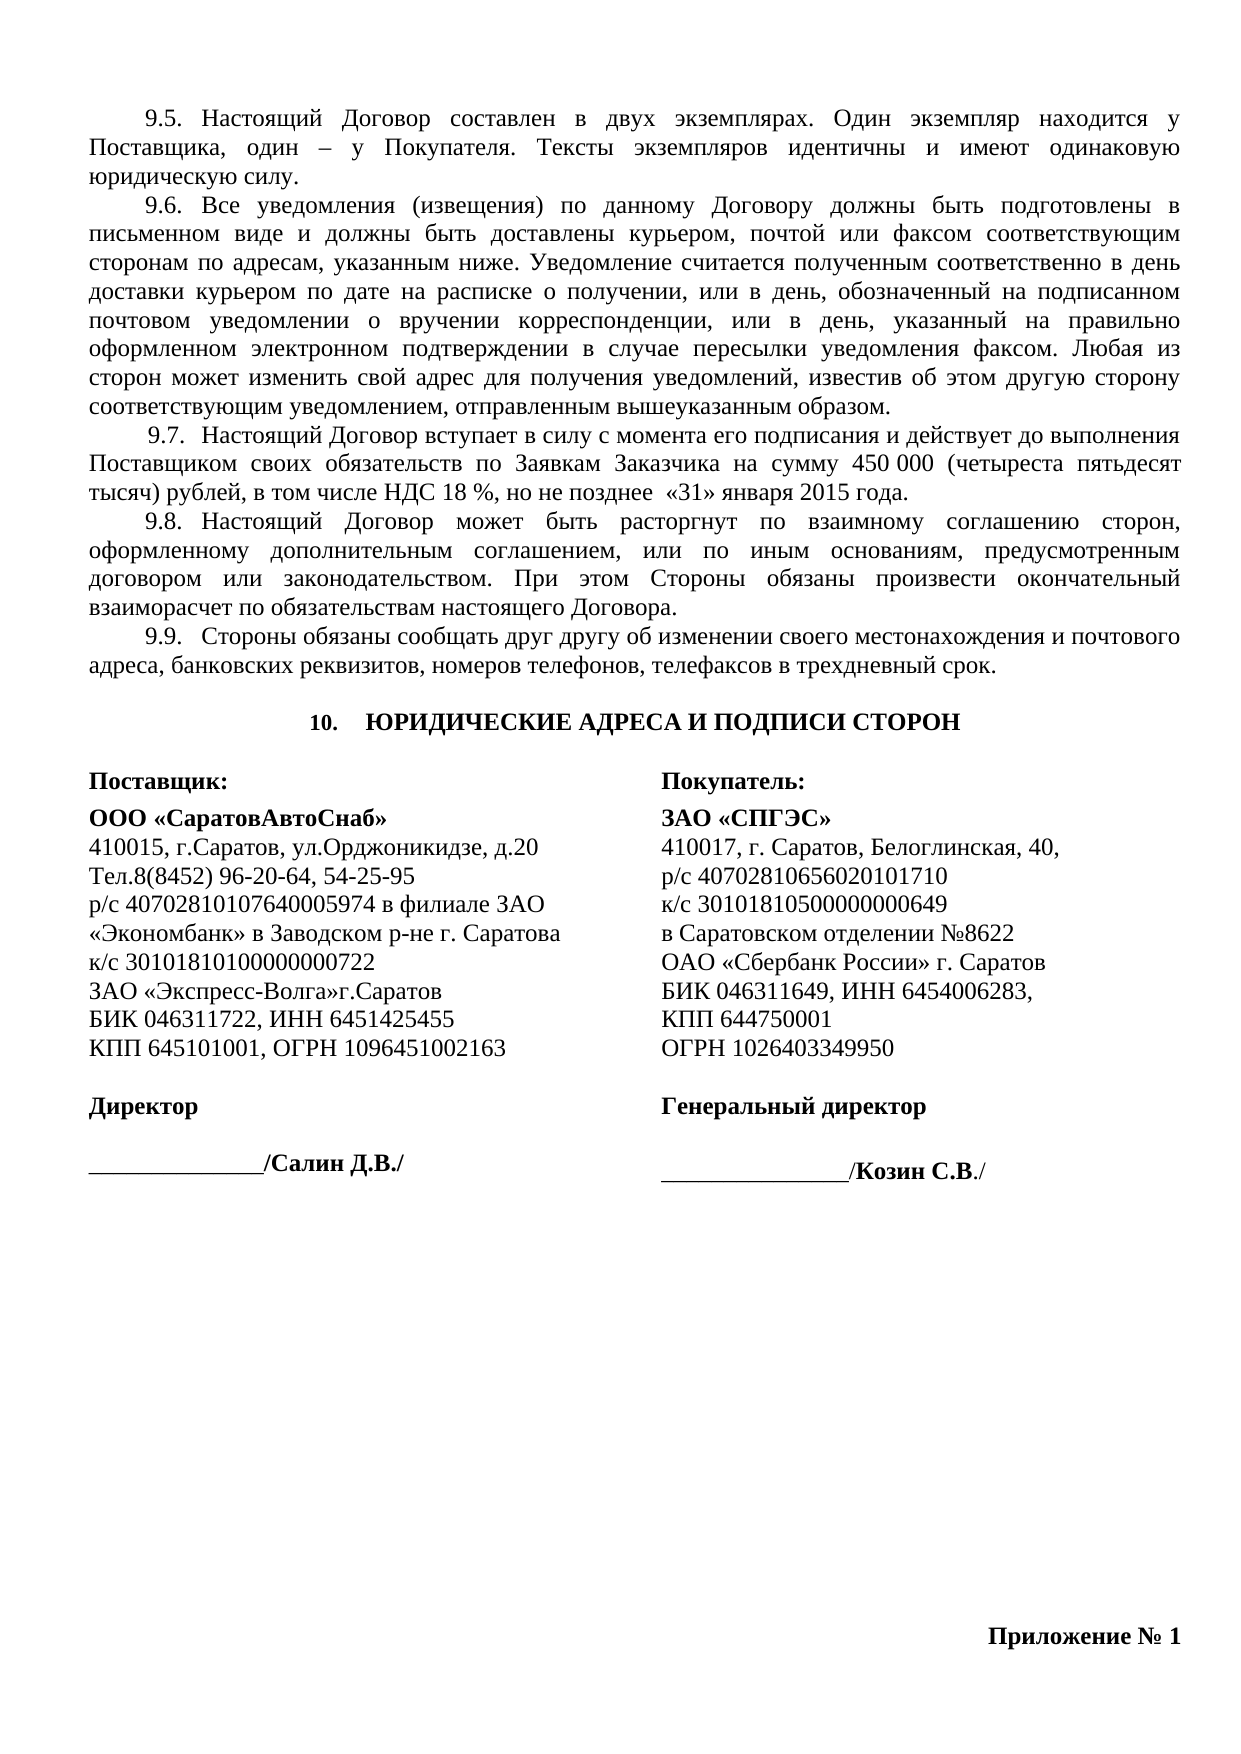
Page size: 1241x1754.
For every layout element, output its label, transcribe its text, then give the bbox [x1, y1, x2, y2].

table_header Покупатель: [650, 766, 1177, 803]
list Все уведомления (извещения) по данному Договору должны быть подготовлены в письменном виде и должны быть доставлены курьером, почтой или факсом соответствующим сторонам по адресам, указанным ниже. Уведомление считается полученным соответственно в день доставки курьером по дате на расписке о получении, или в день, обозначенный на подписанном почтовом уведомлении о вручении корреспонденции, или в день, указанный на правильно оформленном электронном подтверждении в случае пересылки уведомления факсом. Любая из сторон может изменить свой адрес для получения уведомлений, известив об этом другую сторону соответствующим уведомлением, отправленным вышеуказанным образом. [89, 190, 1181, 420]
table_cell ЗАО «СПГЭС» 410017, г. Саратов, Белоглинская, 40, р/с 40702810656020101710 к/с 30101810500000000649 в Саратовском отделении №8622 ОАО «Сбербанк России» г. Саратов БИК 046311649, ИНН 6454006283, КПП 644750001 ОГРН 1026403349950 Генеральный директор _______________/Козин С.В./ [650, 803, 1177, 1190]
list ЮРИДИЧЕСКИЕ АДРЕСА И ПОДПИСИ СТОРОН [89, 707, 1181, 760]
list Настоящий Договор вступает в силу с момента его подписания и действует до выполнения Поставщиком своих обязательств по Заявкам Заказчика на сумму 450 000 (четыреста пятьдесят тысяч) рублей, в том числе НДС 18 %, но не позднее «31» января 2015 года. [89, 420, 1181, 506]
table_header Поставщик: [78, 766, 650, 803]
list Стороны обязаны сообщать друг другу об изменении своего местонахождения и почтового адреса, банковских реквизитов, номеров телефонов, телефаксов в трехдневный срок. [89, 621, 1181, 678]
list Настоящий Договор составлен в двух экземплярах. Один экземпляр находится у Поставщика, один – у Покупателя. Тексты экземпляров идентичны и имеют одинаковую юридическую силу. [89, 103, 1181, 190]
list Настоящий Договор может быть расторгнут по взаимному соглашению сторон, оформленному дополнительным соглашением, или по иным основаниям, предусмотренным договором или законодательством. При этом Стороны обязаны произвести окончательный взаиморасчет по обязательствам настоящего Договора. [89, 506, 1181, 621]
table_cell ООО «СаратовАвтоСнаб» 410015, г.Саратов, ул.Орджоникидзе, д.20 Тел.8(8452) 96-20-64, 54-25-95 р/с 40702810107640005974 в филиале ЗАО «Экономбанк» в Заводском р-не г. Саратова к/с 30101810100000000722 ЗАО «Экспресс-Волга»г.Саратов БИК 046311722, ИНН 6451425455 КПП 645101001, ОГРН 1096451002163 Директор ______________/Салин Д.В./ [78, 803, 650, 1190]
text Приложение № 1 [89, 1621, 1181, 1650]
